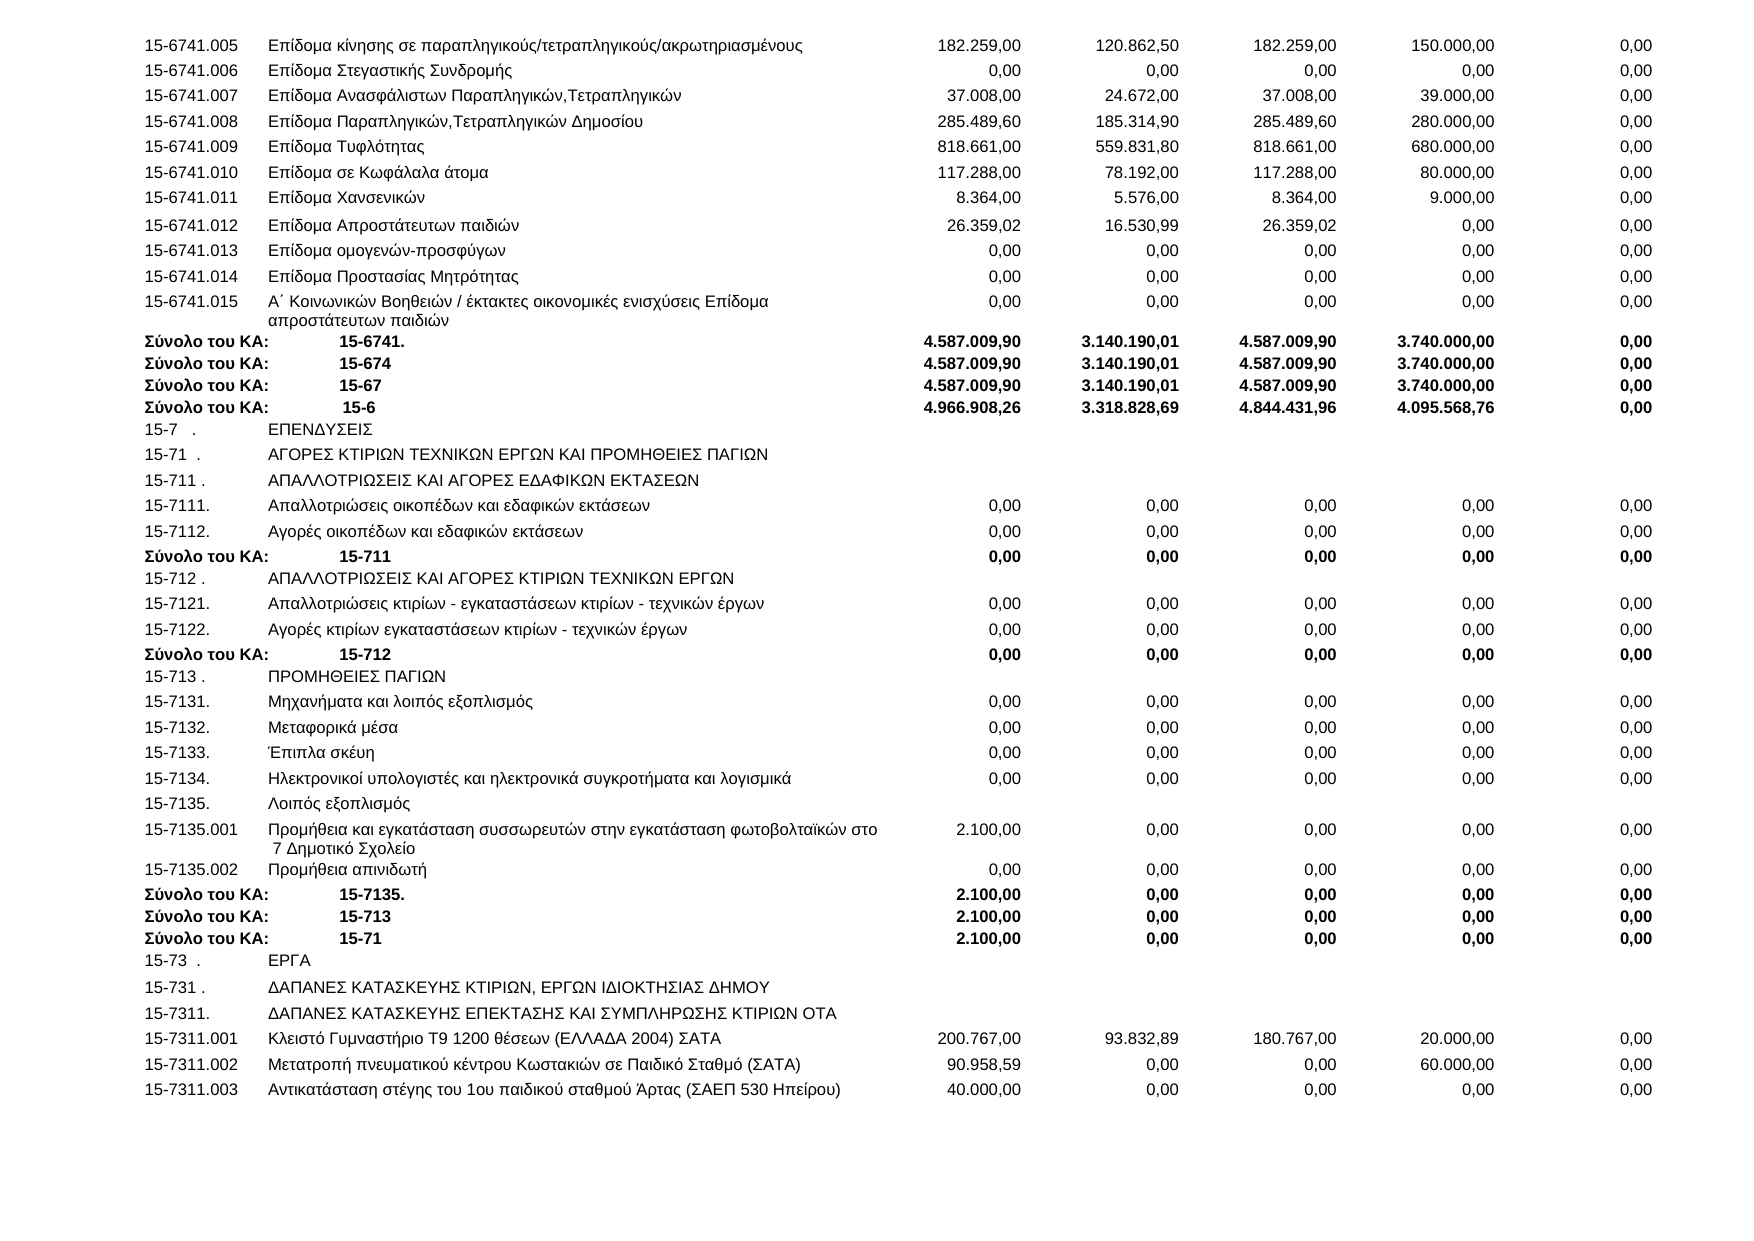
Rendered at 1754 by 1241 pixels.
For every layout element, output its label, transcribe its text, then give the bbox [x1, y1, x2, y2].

text 15-7133. Έπιπλα σκέυη 0,00 0,00 0,00 0,00 0,00 [32, 743, 1722, 762]
text 15-6741.014 Επίδομα Προστασίας Μητρότητας 0,00 0,00 0,00 0,00 0,00 [32, 266, 1722, 286]
text 15-713 . ΠΡΟΜΗΘΕΙΕΣ ΠΑΓΙΩΝ [32, 667, 1722, 686]
text 15-7 . ΕΠΕΝΔΥΣΕΙΣ [32, 420, 1722, 439]
text Σύνολο του ΚΑ: 15-674 4.587.009,90 3.140.190,01 4.587.009,90 3.740.000,00 0,00 [32, 354, 1722, 373]
text 15-73 . ΕΡΓΑ [32, 951, 1722, 970]
text 15-71 . ΑΓΟΡΕΣ ΚΤΙΡΙΩΝ ΤΕΧΝΙΚΩΝ ΕΡΓΩΝ ΚΑΙ ΠΡΟΜΗΘΕΙΕΣ ΠΑΓΙΩΝ [32, 445, 1722, 464]
text 15-6741.010 Επίδομα σε Κωφάλαλα άτομα 117.288,00 78.192,00 117.288,00 80.000,00 0,00 [32, 162, 1722, 182]
text Σύνολο του ΚΑ: 15-7135. 2.100,00 0,00 0,00 0,00 0,00 [32, 885, 1722, 904]
text 15-6741.005 Επίδομα κίνησης σε παραπληγικούς/τετραπληγικούς/ακρωτηριασμένους 182.259,00 120.862,50 182.259,00 150.000,00 0,00 [32, 35, 1722, 54]
text 15-7131. Μηχανήματα και λοιπός εξοπλισμός 0,00 0,00 0,00 0,00 0,00 [32, 692, 1722, 711]
text 15-6741.008 Επίδομα Παραπληγικών,Τετραπληγικών Δημοσίου 285.489,60 185.314,90 285.489,60 280.000,00 0,00 [32, 112, 1722, 131]
text 15-6741.012 Επίδομα Απροστάτευτων παιδιών 26.359,02 16.530,99 26.359,02 0,00 0,00 [32, 216, 1722, 235]
text Σύνολο του ΚΑ: 15-71 2.100,00 0,00 0,00 0,00 0,00 [32, 929, 1722, 948]
text 15-7135.002 Προμήθεια απινιδωτή 0,00 0,00 0,00 0,00 0,00 [32, 859, 1722, 879]
text 15-7121. Απαλλοτριώσεις κτιρίων - εγκαταστάσεων κτιρίων - τεχνικών έργων 0,00 0,00 0,00 0,00 0,00 [32, 594, 1722, 613]
text 15-6741.006 Επίδομα Στεγαστικής Συνδρομής 0,00 0,00 0,00 0,00 0,00 [32, 61, 1722, 80]
text Σύνολο του ΚΑ: 15-6 4.966.908,26 3.318.828,69 4.844.431,96 4.095.568,76 0,00 [32, 398, 1722, 417]
text 15-7311.003 Αντικατάσταση στέγης του 1ου παιδικού σταθμού Άρτας (ΣΑΕΠ 530 Ηπείρου) 40.000,00 0,00 0,00 0,00 0,00 [32, 1080, 1722, 1099]
text απροστάτευτων παιδιών [32, 311, 1722, 330]
text 7 Δημοτικό Σχολείο [32, 838, 1722, 858]
text 15-6741.013 Επίδομα ομογενών-προσφύγων 0,00 0,00 0,00 0,00 0,00 [32, 241, 1722, 260]
text 15-6741.015 Α΄ Κοινωνικών Βοηθειών / έκτακτες οικονομικές ενισχύσεις Επίδομα 0,00 0,00 0,00 0,00 0,00 [32, 292, 1722, 311]
text Σύνολο του ΚΑ: 15-713 2.100,00 0,00 0,00 0,00 0,00 [32, 907, 1722, 926]
text 15-6741.011 Επίδομα Χανσενικών 8.364,00 5.576,00 8.364,00 9.000,00 0,00 [32, 188, 1722, 207]
text 15-712 . ΑΠΑΛΛΟΤΡΙΩΣΕΙΣ ΚΑΙ ΑΓΟΡΕΣ ΚΤΙΡΙΩΝ ΤΕΧΝΙΚΩΝ ΕΡΓΩΝ [32, 569, 1722, 588]
text Σύνολο του ΚΑ: 15-712 0,00 0,00 0,00 0,00 0,00 [32, 645, 1722, 664]
text 15-7112. Αγορές οικοπέδων και εδαφικών εκτάσεων 0,00 0,00 0,00 0,00 0,00 [32, 521, 1722, 541]
text 15-7122. Αγορές κτιρίων εγκαταστάσεων κτιρίων - τεχνικών έργων 0,00 0,00 0,00 0,00 0,00 [32, 619, 1722, 639]
text Σύνολο του ΚΑ: 15-67 4.587.009,90 3.140.190,01 4.587.009,90 3.740.000,00 0,00 [32, 376, 1722, 395]
text Σύνολο του ΚΑ: 15-6741. 4.587.009,90 3.140.190,01 4.587.009,90 3.740.000,00 0,00 [32, 332, 1722, 351]
text 15-711 . ΑΠΑΛΛΟΤΡΙΩΣΕΙΣ ΚΑΙ ΑΓΟΡΕΣ ΕΔΑΦΙΚΩΝ ΕΚΤΑΣΕΩΝ [32, 471, 1722, 490]
text Σύνολο του ΚΑ: 15-711 0,00 0,00 0,00 0,00 0,00 [32, 547, 1722, 566]
text 15-7134. Ηλεκτρονικοί υπολογιστές και ηλεκτρονικά συγκροτήματα και λογισμικά 0,00 0,00 0,00 0,00 0,00 [32, 768, 1722, 788]
text 15-731 . ΔΑΠΑΝΕΣ ΚΑΤΑΣΚΕΥΗΣ ΚΤΙΡΙΩΝ, ΕΡΓΩΝ ΙΔΙΟΚΤΗΣΙΑΣ ΔΗΜΟΥ [32, 978, 1722, 997]
text 15-6741.009 Επίδομα Τυφλότητας 818.661,00 559.831,80 818.661,00 680.000,00 0,00 [32, 137, 1722, 156]
text 15-6741.007 Επίδομα Ανασφάλιστων Παραπληγικών,Τετραπληγικών 37.008,00 24.672,00 37.008,00 39.000,00 0,00 [32, 86, 1722, 105]
text 15-7311. ΔΑΠΑΝΕΣ ΚΑΤΑΣΚΕΥΗΣ ΕΠΕΚΤΑΣΗΣ ΚΑΙ ΣΥΜΠΛΗΡΩΣΗΣ ΚΤΙΡΙΩΝ ΟΤΑ [32, 1004, 1722, 1023]
text 15-7132. Μεταφορικά μέσα 0,00 0,00 0,00 0,00 0,00 [32, 718, 1722, 737]
text 15-7111. Απαλλοτριώσεις οικοπέδων και εδαφικών εκτάσεων 0,00 0,00 0,00 0,00 0,00 [32, 496, 1722, 515]
text 15-7311.002 Μετατροπή πνευματικού κέντρου Κωστακιών σε Παιδικό Σταθμό (ΣΑΤΑ) 90.958,59 0,00 0,00 60.000,00 0,00 [32, 1054, 1722, 1074]
text 15-7135. Λοιπός εξοπλισμός [32, 794, 1722, 813]
text 15-7135.001 Προμήθεια και εγκατάσταση συσσωρευτών στην εγκατάσταση φωτοβολταϊκών στο 2.100,00 0,00 0,00 0,00 0,00 [32, 819, 1722, 838]
text 15-7311.001 Κλειστό Γυμναστήριο Τ9 1200 θέσεων (ΕΛΛΑΔΑ 2004) ΣΑΤΑ 200.767,00 93.832,89 180.767,00 20.000,00 0,00 [32, 1029, 1722, 1048]
